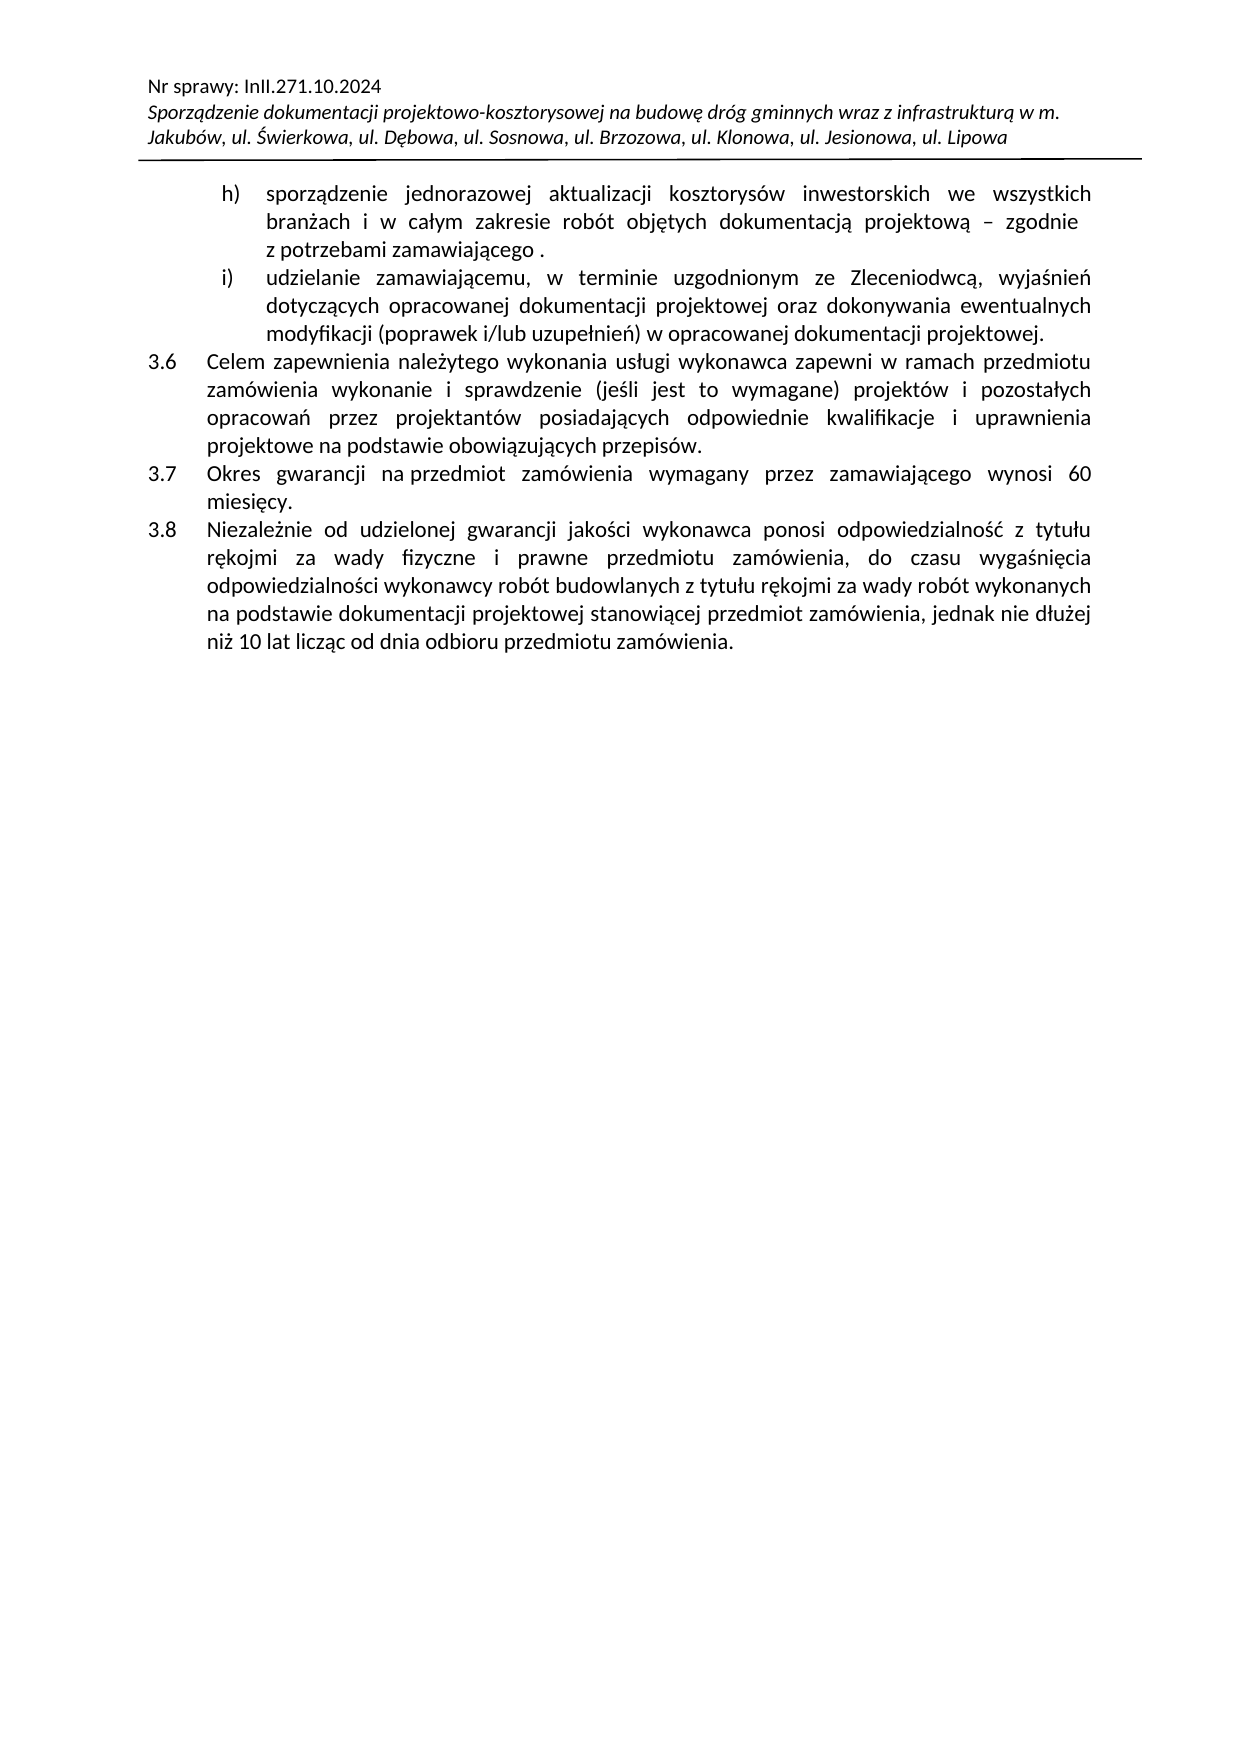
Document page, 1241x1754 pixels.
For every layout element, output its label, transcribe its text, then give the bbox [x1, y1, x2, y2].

text 3.7 Okres gwarancji na przedmiot zamówienia wymagany przez zamawiającego wynosi 60 miesięcy. [148, 459, 1093, 515]
text 3.8 Niezależnie od udzielonej gwarancji jakości wykonawca ponosi odpowiedzialność z tytułu rękojmi za wady fizyczne i prawne przedmiotu zamówienia, do czasu wygaśnięcia odpowiedzialności wykonawcy robót budowlanych z tytułu rękojmi za wady robót wykonanych na podstawie dokumentacji projektowej stanowiącej przedmiot zamówienia, jednak nie dłużej niż 10 lat licząc od dnia odbioru przedmiotu zamówienia. [148, 515, 1093, 655]
list sporządzenie jednorazowej aktualizacji kosztorysów inwestorskich we wszystkich branżach i w całym zakresie robót objętych dokumentacją projektową – zgodnie z potrzebami zamawiającego . [221, 179, 1093, 263]
text 3.6 Celem zapewnienia należytego wykonania usługi wykonawca zapewni w ramach przedmiotu zamówienia wykonanie i sprawdzenie (jeśli jest to wymagane) projektów i pozostałych opracowań przez projektantów posiadających odpowiednie kwalifikacje i uprawnienia projektowe na podstawie obowiązujących przepisów. [148, 347, 1093, 459]
list udzielanie zamawiającemu, w terminie uzgodnionym ze Zleceniodwcą, wyjaśnień dotyczących opracowanej dokumentacji projektowej oraz dokonywania ewentualnych modyfikacji (poprawek i/lub uzupełnień) w opracowanej dokumentacji projektowej. [221, 263, 1093, 347]
